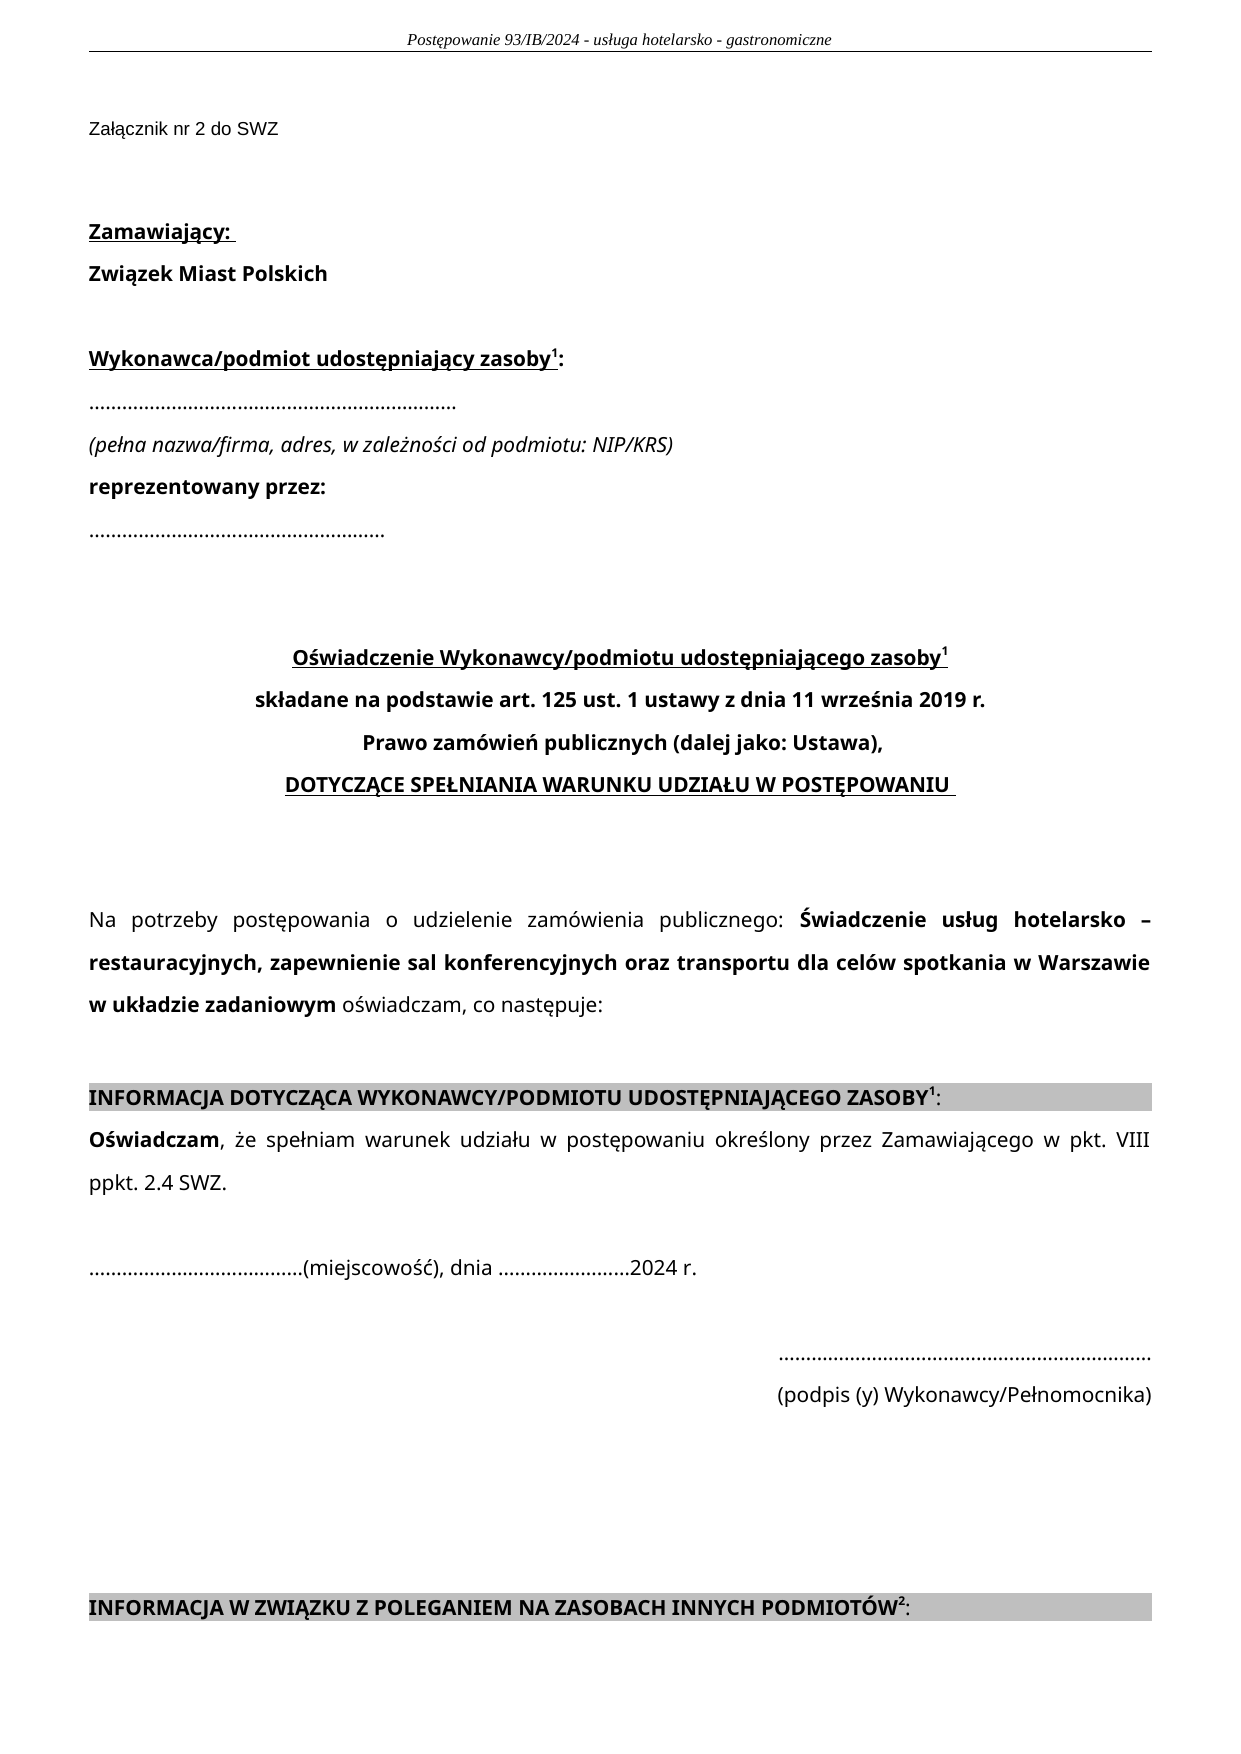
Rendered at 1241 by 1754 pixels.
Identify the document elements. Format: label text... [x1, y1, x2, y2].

text Związek Miast Polskich [89, 259, 1152, 288]
text (pełna nazwa/firma, adres, w zależności od podmiotu: NIP/KRS) [89, 430, 1152, 458]
text INFORMACJA DOTYCZĄCA WYKONAWCY/PODMIOTU UDOSTĘPNIAJĄCEGO ZASOBY1: [89, 1083, 1152, 1111]
text Zamawiający: [89, 217, 1152, 245]
text (podpis (y) Wykonawcy/Pełnomocnika) [89, 1380, 1152, 1409]
text Oświadczam, że spełniam warunek udziału w postępowaniu określony przez Zamawiającego w pkt. VIII ppkt. 2.4 SWZ. [89, 1125, 1152, 1196]
text DOTYCZĄCE SPEŁNIANIA WARUNKU UDZIAŁU W POSTĘPOWANIU [89, 771, 1152, 841]
text Prawo zamówień publicznych (dalej jako: Ustawa), [89, 728, 1152, 756]
text ……………………………………………… [89, 515, 531, 543]
text INFORMACJA W ZWIĄZKU Z POLEGANIEM NA ZASOBACH INNYCH PODMIOTÓW2: [89, 1593, 1152, 1621]
text składane na podstawie art. 125 ust. 1 ustawy z dnia 11 września 2019 r. [89, 685, 1152, 714]
text Oświadczenie Wykonawcy/podmiotu udostępniającego zasoby1 [89, 643, 1152, 671]
text …………………………………(miejscowość), dnia ……………………2024 r. [89, 1253, 1152, 1282]
text ……………………………………..…………………… [89, 1338, 1152, 1366]
text Na potrzeby postępowania o udzielenie zamówienia publicznego: Świadczenie usług hotelarsko – restauracyjnych, zapewnienie sal konferencyjnych oraz transportu dla celów spotkania w Warszawie w układzie zadaniowym oświadczam, co następuje: [89, 905, 1152, 1019]
text ………………………………….……………………… [89, 387, 620, 416]
text Wykonawca/podmiot udostępniający zasoby1: [89, 344, 1152, 373]
text Załącznik nr 2 do SWZ [89, 118, 1152, 140]
text reprezentowany przez: [89, 472, 1152, 501]
